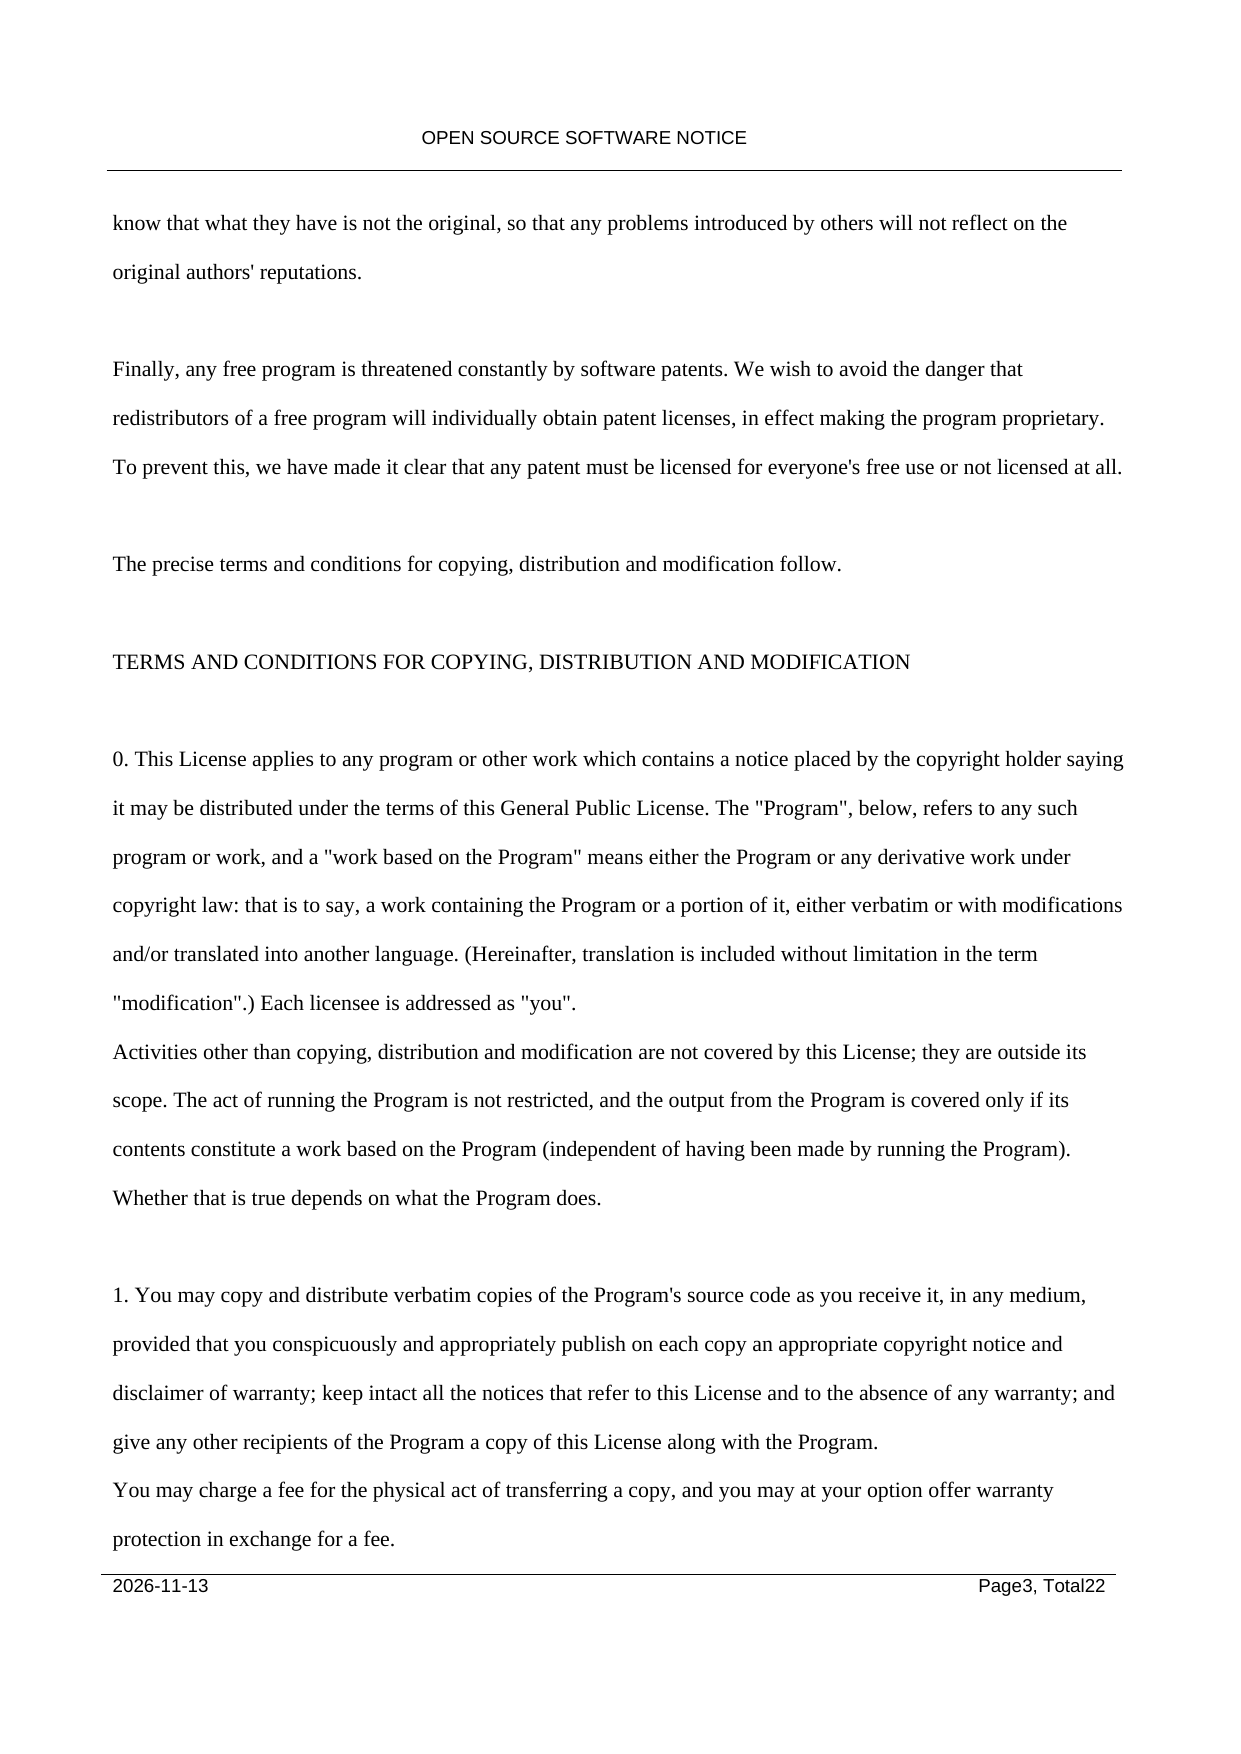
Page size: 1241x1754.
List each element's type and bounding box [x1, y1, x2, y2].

text [112, 206, 1128, 1555]
